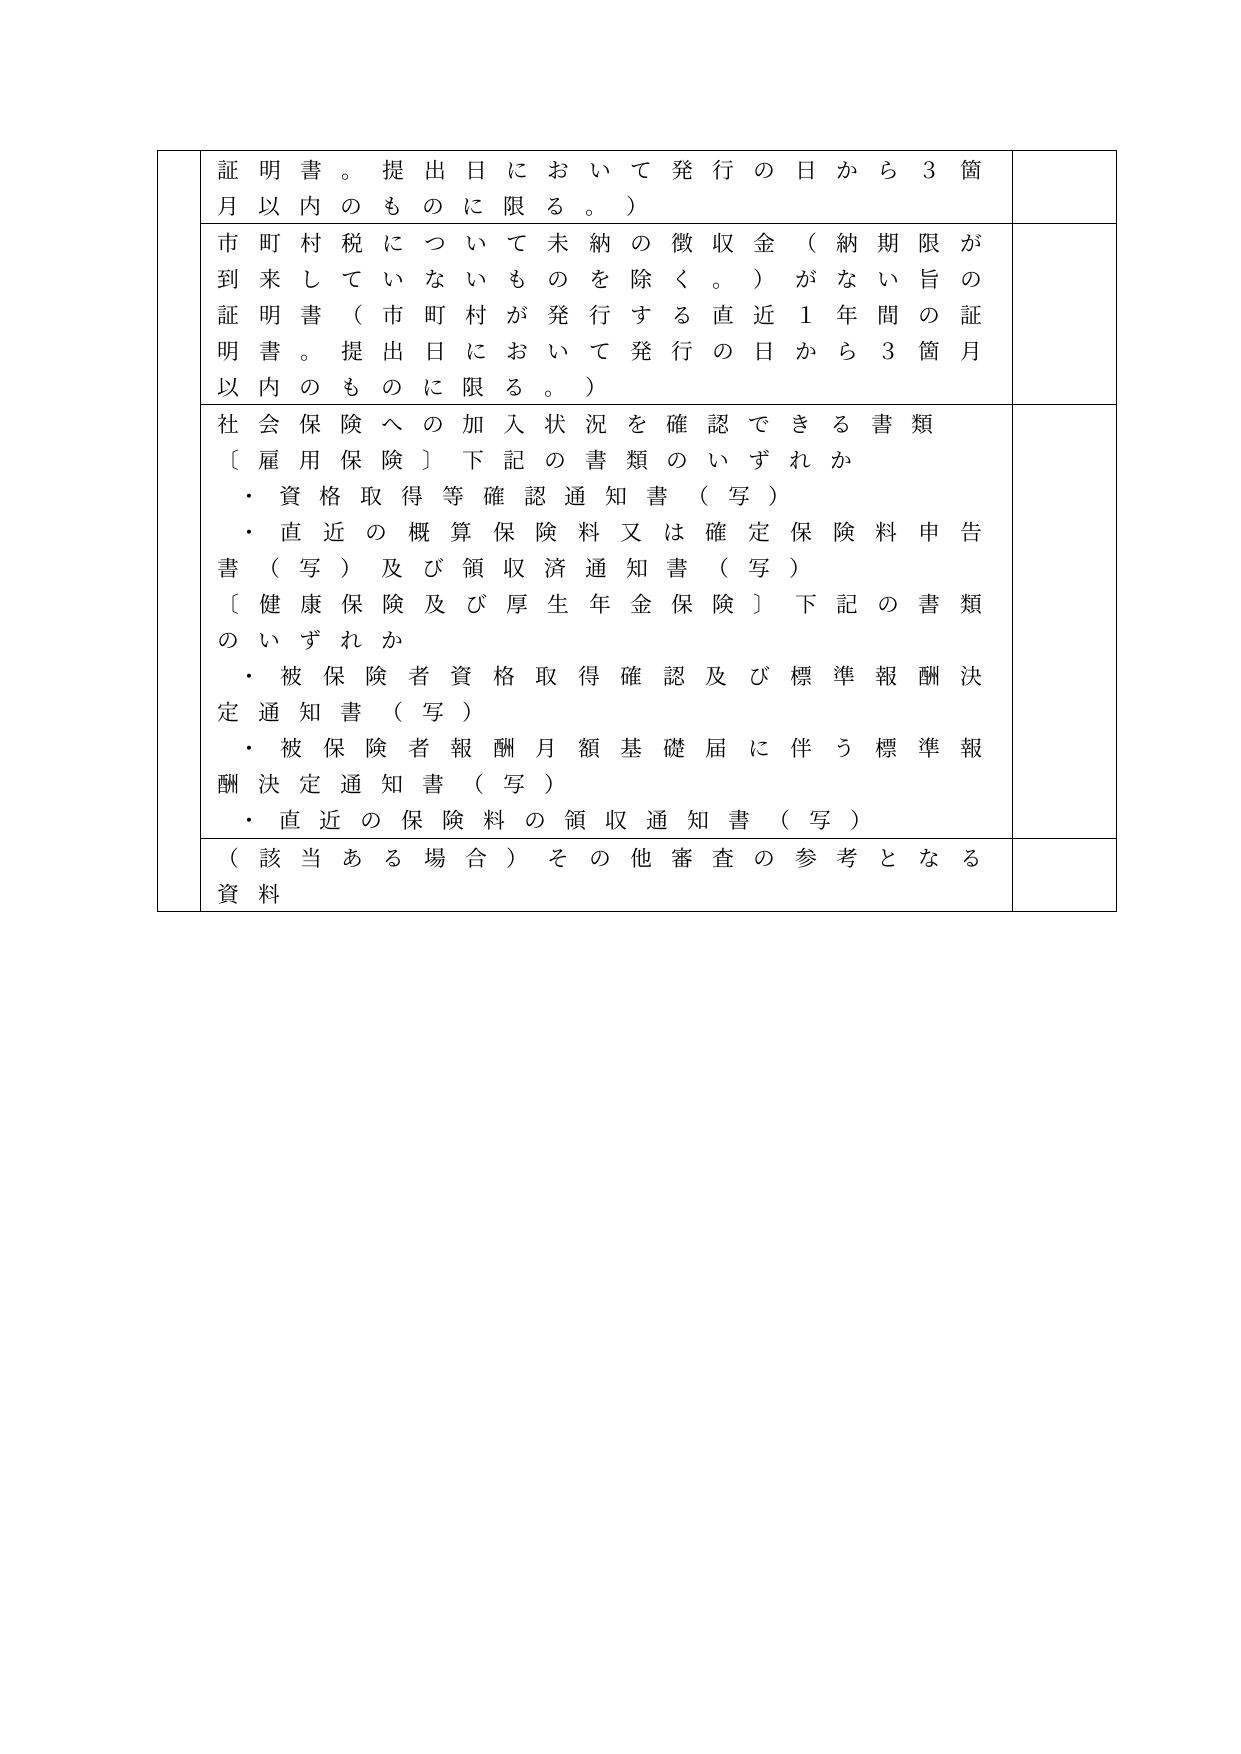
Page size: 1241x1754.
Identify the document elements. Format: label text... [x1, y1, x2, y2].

table_cell 市町村税について未納の徴収金（納期限が到来していないものを除く。）がない旨の証明書（市町村が発行する直近１年間の証明書。提出日において発行の日から３箇月以内のものに限る。） [201, 224, 1012, 404]
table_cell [201, 151, 1012, 223]
table_cell [1013, 151, 1116, 223]
table_cell [1013, 405, 1116, 837]
table_cell 社会保険への加入状況を確認できる書類 〔雇用保険〕下記の書類のいずれか ・資格取得等確認通知書（写） ・直近の概算保険料又は確定保険料申告書（写）及び領収済通知書（写） 〔健康保険及び厚生年金保険〕下記の書類のいずれか ・被保険者資格取得確認及び標準報酬決定通知書（写） ・被保険者報酬月額基礎届に伴う標準報酬決定通知書（写） ・直近の保険料の領収通知書（写） [201, 405, 1012, 837]
table_cell [1013, 839, 1116, 911]
table_cell [1013, 224, 1116, 404]
table_cell （該当ある場合）その他審査の参考となる資料 [201, 839, 1012, 911]
